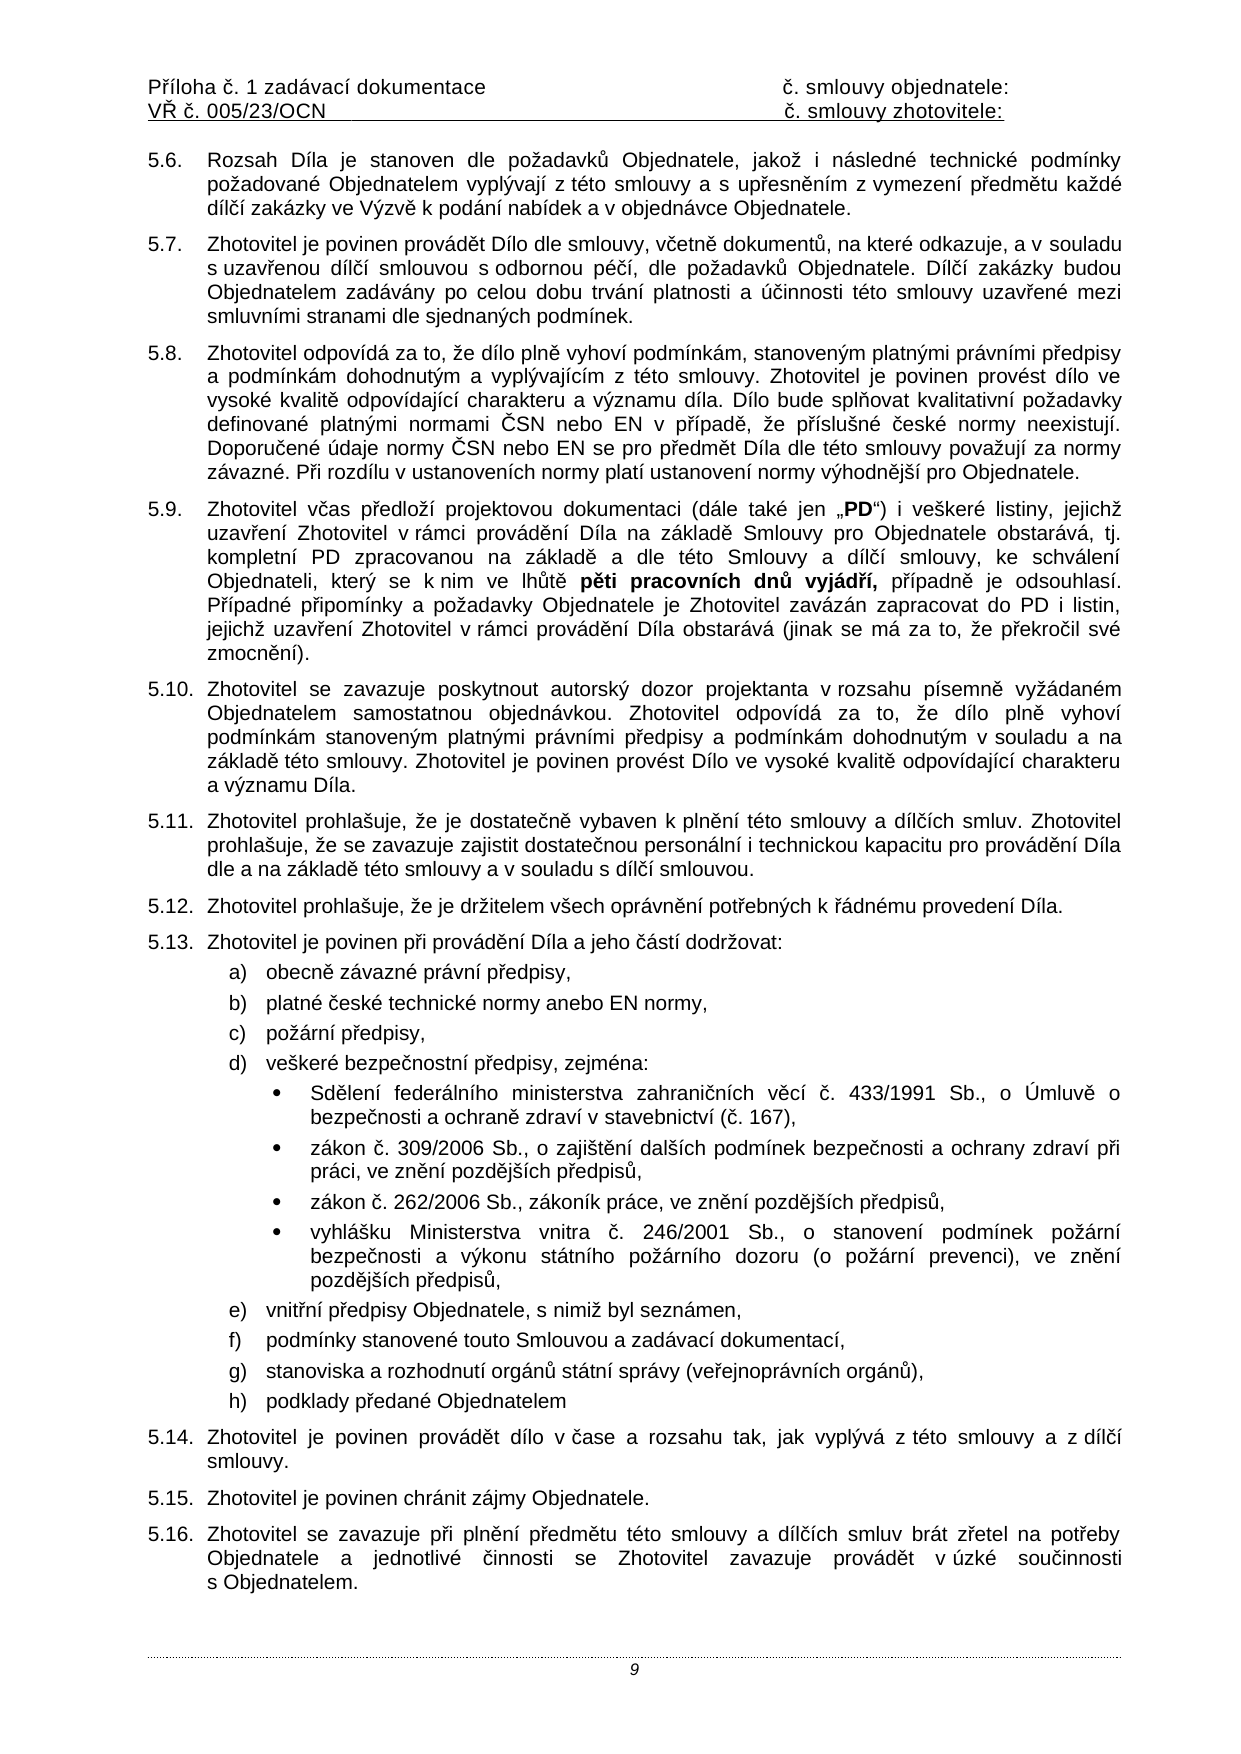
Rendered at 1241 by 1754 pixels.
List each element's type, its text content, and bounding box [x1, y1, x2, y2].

text Zhotovitel je povinen chránit zájmy Objednatele. [148, 1486, 1122, 1509]
text Zhotovitel prohlašuje, že je dostatečně vybaven k plnění této smlouvy a dílčích smluv. Zhotovitel prohlašuje, že se zavazuje zajistit dostatečnou personální i technickou kapacitu pro provádění Díla dle a na základě této smlouvy a v souladu s dílčí smlouvou. [148, 809, 1122, 881]
text Rozsah Díla je stanoven dle požadavků Objednatele, jakož i následné technické podmínky požadované Objednatelem vyplývají z této smlouvy a s upřesněním z vymezení předmětu každé dílčí zakázky ve Výzvě k podání nabídek a v objednávce Objednatele. [148, 148, 1122, 219]
text Zhotovitel je povinen při provádění Díla a jeho částí dodržovat: [148, 930, 1122, 954]
list zákon č. 262/2006 Sb., zákoník práce, ve znění pozdějších předpisů, [273, 1189, 1122, 1214]
list obecně závazné právní předpisy, [229, 960, 1122, 984]
list vyhlášku Ministerstva vnitra č. 246/2001 Sb., o stanovení podmínek požární bezpečnosti a výkonu státního požárního dozoru (o požární prevenci), ve znění pozdějších předpisů, [273, 1220, 1122, 1292]
list stanoviska a rozhodnutí orgánů státní správy (veřejnoprávních orgánů), [229, 1358, 1122, 1382]
list podklady předané Objednatelem [229, 1389, 1122, 1413]
text Zhotovitel je povinen provádět Dílo dle smlouvy, včetně dokumentů, na které odkazuje, a v souladu s uzavřenou dílčí smlouvou s odbornou péčí, dle požadavků Objednatele. Dílčí zakázky budou Objednatelem zadávány po celou dobu trvání platnosti a účinnosti této smlouvy uzavřené mezi smluvními stranami dle sjednaných podmínek. [148, 232, 1122, 328]
list Sdělení federálního ministerstva zahraničních věcí č. 433/1991 Sb., o Úmluvě o bezpečnosti a ochraně zdraví v stavebnictví (č. 167), [273, 1081, 1122, 1129]
list veškeré bezpečnostní předpisy, zejména: [229, 1051, 1122, 1075]
list vnitřní předpisy Objednatele, s nimiž byl seznámen, [229, 1298, 1122, 1322]
list podmínky stanovené touto Smlouvou a zadávací dokumentací, [229, 1328, 1122, 1352]
text Zhotovitel se zavazuje poskytnout autorský dozor projektanta v rozsahu písemně vyžádaném Objednatelem samostatnou objednávkou. Zhotovitel odpovídá za to, že dílo plně vyhoví podmínkám stanoveným platnými právními předpisy a podmínkám dohodnutým v souladu a na základě této smlouvy. Zhotovitel je povinen provést Dílo ve vysoké kvalitě odpovídající charakteru a významu Díla. [148, 677, 1122, 797]
text Zhotovitel odpovídá za to, že dílo plně vyhoví podmínkám, stanoveným platnými právními předpisy a podmínkám dohodnutým a vyplývajícím z této smlouvy. Zhotovitel je povinen provést dílo ve vysoké kvalitě odpovídající charakteru a významu díla. Dílo bude splňovat kvalitativní požadavky definované platnými normami ČSN nebo EN v případě, že příslušné české normy neexistují. Doporučené údaje normy ČSN nebo EN se pro předmět Díla dle této smlouvy považují za normy závazné. Při rozdílu v ustanoveních normy platí ustanovení normy výhodnější pro Objednatele. [148, 340, 1122, 484]
list zákon č. 309/2006 Sb., o zajištění dalších podmínek bezpečnosti a ochrany zdraví při práci, ve znění pozdějších předpisů, [273, 1135, 1122, 1183]
text Zhotovitel včas předloží projektovou dokumentaci (dále také jen „PD“) i veškeré listiny, jejichž uzavření Zhotovitel v rámci provádění Díla na základě Smlouvy pro Objednatele obstarává, tj. kompletní PD zpracovanou na základě a dle této Smlouvy a dílčí smlouvy, ke schválení Objednateli, který se k nim ve lhůtě pěti pracovních dnů vyjádří, případně je odsouhlasí. Případné připomínky a požadavky Objednatele je Zhotovitel zavázán zapracovat do PD i listin, jejichž uzavření Zhotovitel v rámci provádění Díla obstarává (jinak se má za to, že překročil své zmocnění). [148, 497, 1122, 664]
text Zhotovitel prohlašuje, že je držitelem všech oprávnění potřebných k řádnému provedení Díla. [148, 893, 1122, 917]
list požární předpisy, [229, 1021, 1122, 1044]
list platné české technické normy anebo EN normy, [229, 990, 1122, 1014]
text Zhotovitel se zavazuje při plnění předmětu této smlouvy a dílčích smluv brát zřetel na potřeby Objednatele a jednotlivé činnosti se Zhotovitel zavazuje provádět v úzké součinnosti s Objednatelem. [148, 1522, 1122, 1594]
text Zhotovitel je povinen provádět dílo v čase a rozsahu tak, jak vyplývá z této smlouvy a z dílčí smlouvy. [148, 1425, 1122, 1473]
